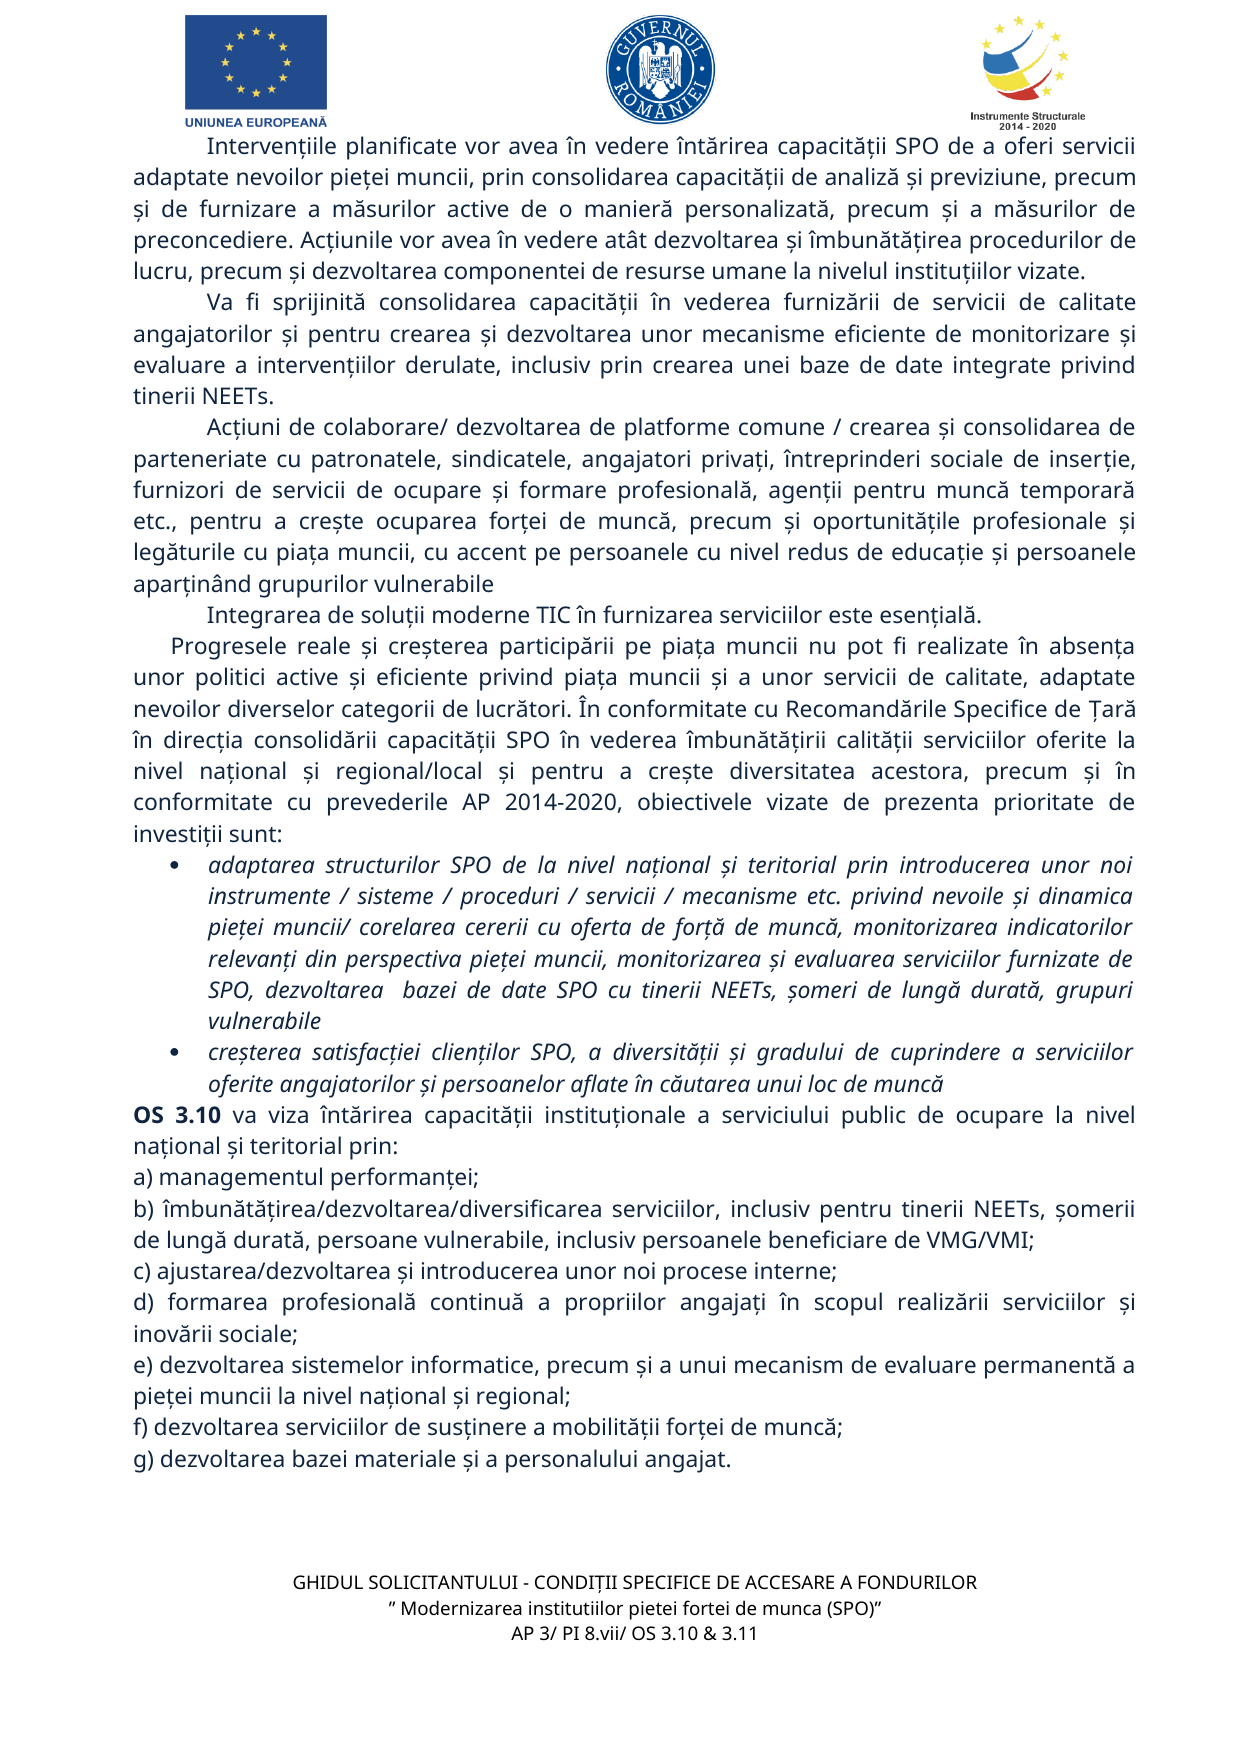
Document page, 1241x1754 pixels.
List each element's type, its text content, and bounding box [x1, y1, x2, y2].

picture [604, 13, 716, 83]
picture [185, 15, 327, 83]
text Integrarea de soluţii moderne TIC în furnizarea serviciilor este esenţială. [133, 599, 1137, 630]
text e) dezvoltarea sistemelor informatice, precum şi a unui mecanism de evaluare permanentă a pieţei muncii la nivel naţional şi regional; [133, 1349, 1137, 1411]
text Acțiuni de colaborare/ dezvoltarea de platforme comune / crearea şi consolidarea de parteneriate cu patronatele, sindicatele, angajatori privaţi, întreprinderi sociale de inserție, furnizori de servicii de ocupare şi formare profesională, agenţii pentru muncă temporară etc., pentru a creşte ocuparea forţei de muncă, precum şi oportunităţile profesionale şi legăturile cu piaţa muncii, cu accent pe persoanele cu nivel redus de educație și persoanele aparținând grupurilor vulnerabile [133, 411, 1137, 599]
text c) ajustarea/dezvoltarea şi introducerea unor noi procese interne; [133, 1255, 1137, 1286]
text g) dezvoltarea bazei materiale și a personalului angajat. [133, 1443, 1137, 1474]
picture [971, 15, 1085, 83]
text b) îmbunătăţirea/dezvoltarea/diversificarea serviciilor, inclusiv pentru tinerii NEETs, şomerii de lungă durată, persoane vulnerabile, inclusiv persoanele beneficiare de VMG/VMI; [133, 1193, 1137, 1255]
list adaptarea structurilor SPO de la nivel național și teritorial prin introducerea unor noi instrumente / sisteme / proceduri / servicii / mecanisme etc. privind nevoile și dinamica pieței muncii/ corelarea cererii cu oferta de forță de muncă, monitorizarea indicatorilor relevanți din perspectiva pieței muncii, monitorizarea și evaluarea serviciilor furnizate de SPO, dezvoltarea bazei de date SPO cu tinerii NEETs, șomeri de lungă durată, grupuri vulnerabile [170, 849, 1137, 1036]
text f) dezvoltarea serviciilor de susținere a mobilității forței de muncă; [133, 1411, 1137, 1443]
text a) managementul performanței; [133, 1161, 1137, 1193]
text d) formarea profesională continuă a propriilor angajaţi în scopul realizării serviciilor şi inovării sociale; [133, 1286, 1137, 1349]
text Va fi sprijinită consolidarea capacității în vederea furnizării de servicii de calitate angajatorilor și pentru crearea și dezvoltarea unor mecanisme eficiente de monitorizare și evaluare a intervențiilor derulate, inclusiv prin crearea unei baze de date integrate privind tinerii NEETs. [133, 286, 1137, 411]
text OS 3.10 va viza întărirea capacităţii instituţionale a serviciului public de ocupare la nivel naţional şi teritorial prin: [133, 1099, 1137, 1161]
list creșterea satisfacției clienților SPO, a diversității și gradului de cuprindere a serviciilor oferite angajatorilor și persoanelor aflate în căutarea unui loc de muncă [170, 1036, 1137, 1099]
text Intervențiile planificate vor avea în vedere întărirea capacității SPO de a oferi servicii adaptate nevoilor pieței muncii, prin consolidarea capacității de analiză și previziune, precum și de furnizare a măsurilor active de o manieră personalizată, precum și a măsurilor de preconcediere. Acțiunile vor avea în vedere atât dezvoltarea și îmbunătățirea procedurilor de lucru, precum și dezvoltarea componentei de resurse umane la nivelul instituțiilor vizate. [133, 83, 1137, 286]
text Progresele reale şi creşterea participării pe piaţa muncii nu pot fi realizate în absenţa unor politici active şi eficiente privind piaţa muncii şi a unor servicii de calitate, adaptate nevoilor diverselor categorii de lucrători. În conformitate cu Recomandările Specifice de Ţară în direcția consolidării capacității SPO în vederea îmbunătățirii calităţii serviciilor oferite la nivel național și regional/local şi pentru a crește diversitatea acestora, precum şi în conformitate cu prevederile AP 2014-2020, obiectivele vizate de prezenta prioritate de investiţii sunt: [133, 630, 1137, 849]
